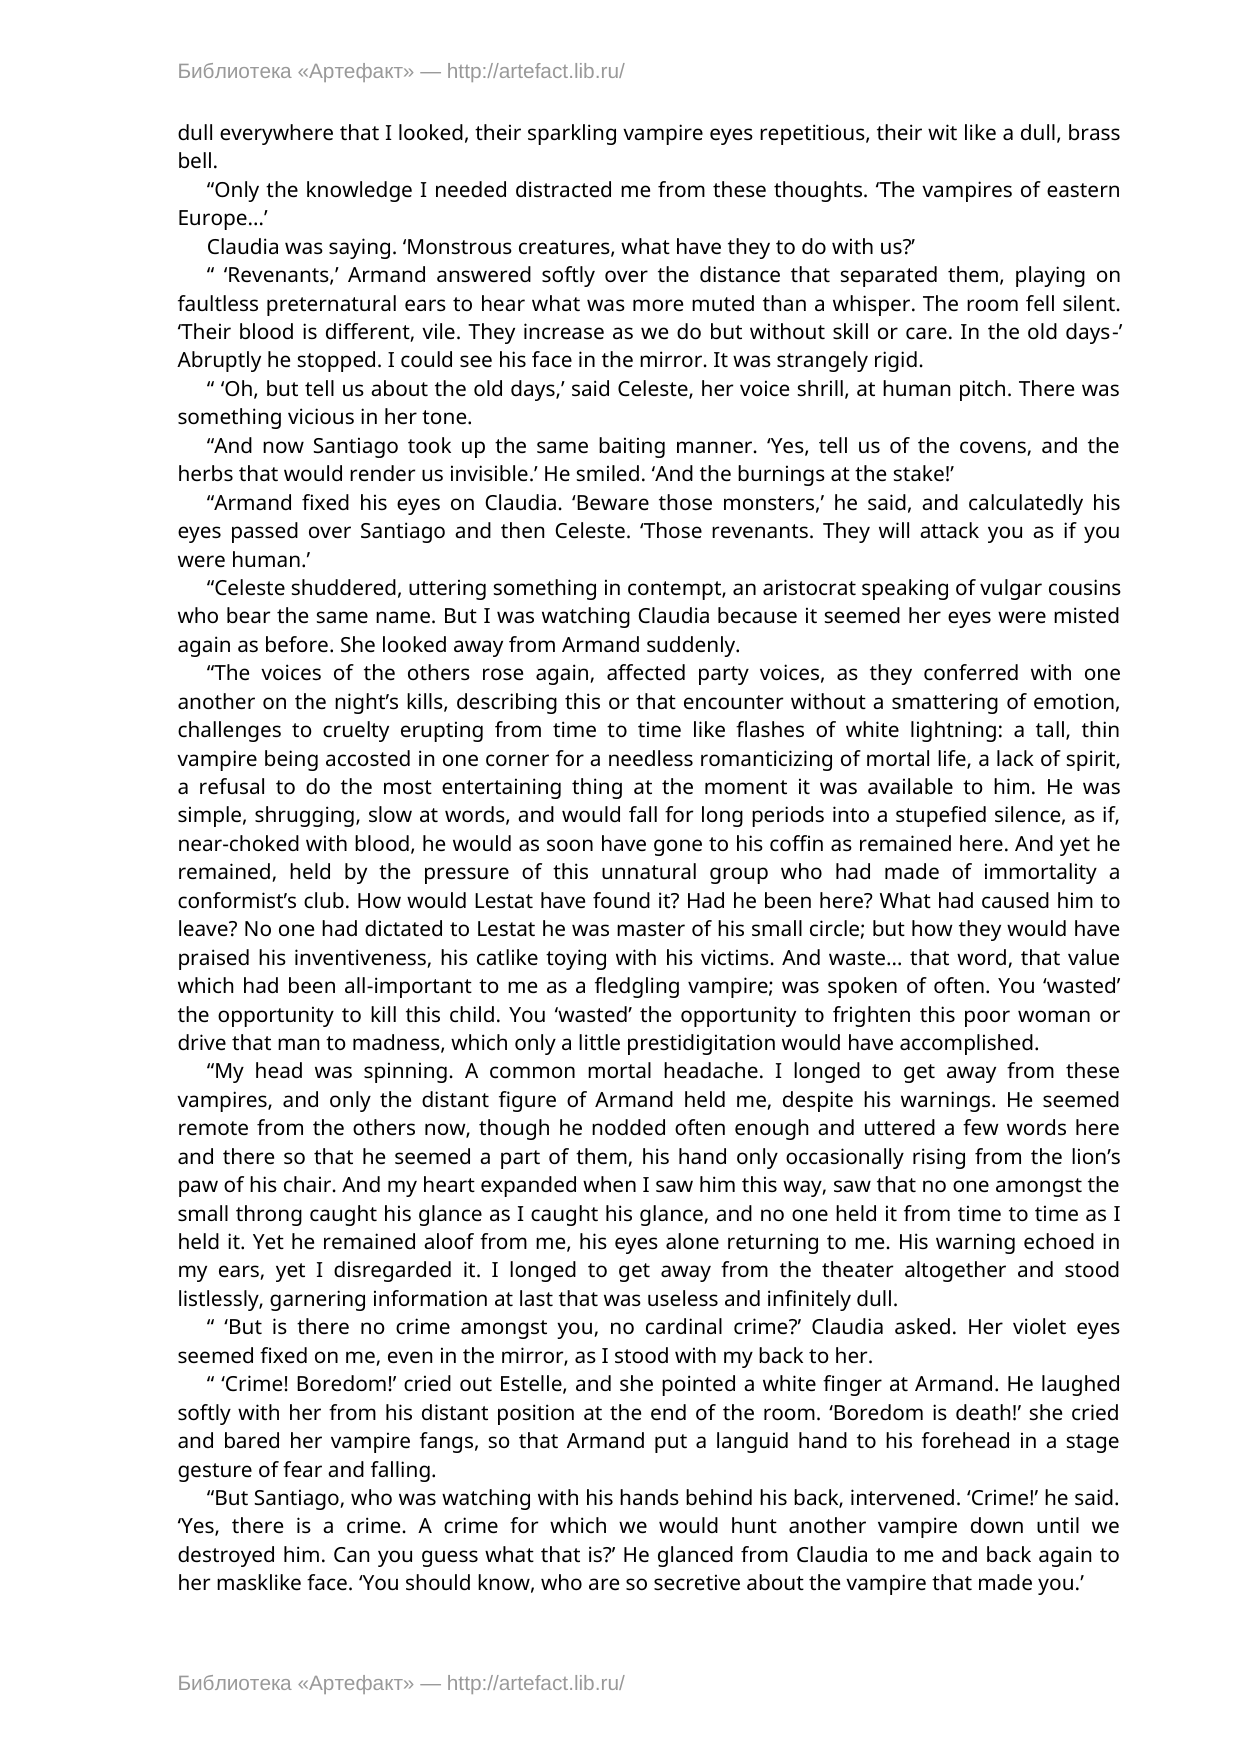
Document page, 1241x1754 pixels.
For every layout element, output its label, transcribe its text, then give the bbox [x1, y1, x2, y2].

text “ ‘Oh, but tell us about the old days,’ said Celeste, her voice shrill, at human pitch. There was something vicious in her tone. [177, 374, 1122, 431]
text “The voices of the others rose again, affected party voices, as they conferred with one another on the night’s kills, describing this or that encounter without a smattering of emotion, challenges to cruelty erupting from time to time like flashes of white lightning: a tall, thin vampire being accosted in one corner for a needless romanticizing of mortal life, a lack of spirit, a refusal to do the most entertaining thing at the moment it was available to him. He was simple, shrugging, slow at words, and would fall for long periods into a stupefied silence, as if, near-choked with blood, he would as soon have gone to his coffin as remained here. And yet he remained, held by the pressure of this unnatural group who had made of immortality a conformist’s club. How would Lestat have found it? Had he been here? What had caused him to leave? No one had dictated to Lestat he was master of his small circle; but how they would have praised his inventiveness, his catlike toying with his victims. And waste… that word, that value which had been all-important to me as a fledgling vampire; was spoken of often. You ‘wasted’ the opportunity to kill this child. You ‘wasted’ the opportunity to frighten this poor woman or drive that man to madness, which only a little prestidigitation would have accomplished. [177, 658, 1122, 1057]
text “Celeste shuddered, uttering something in contempt, an aristocrat speaking of vulgar cousins who bear the same name. But I was watching Claudia because it seemed her eyes were misted again as before. She looked away from Armand suddenly. [177, 573, 1122, 658]
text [177, 118, 1122, 175]
text “And now Santiago took up the same baiting manner. ‘Yes, tell us of the covens, and the herbs that would render us invisible.’ He smiled. ‘And the burnings at the stake!’ [177, 431, 1122, 488]
text “My head was spinning. A common mortal headache. I longed to get away from these vampires, and only the distant figure of Armand held me, despite his warnings. He seemed remote from the others now, though he nodded often enough and uttered a few words here and there so that he seemed a part of them, his hand only occasionally rising from the lion’s paw of his chair. And my heart expanded when I saw him this way, saw that no one amongst the small throng caught his glance as I caught his glance, and no one held it from time to time as I held it. Yet he remained aloof from me, his eyes alone returning to me. His warning echoed in my ears, yet I disregarded it. I longed to get away from the theater altogether and stood listlessly, garnering information at last that was useless and infinitely dull. [177, 1057, 1122, 1312]
text “ ‘Crime! Boredom!’ cried out Estelle, and she pointed a white finger at Armand. He laughed softly with her from his distant position at the end of the room. ‘Boredom is death!’ she cried and bared her vampire fangs, so that Armand put a languid hand to his forehead in a stage gesture of fear and falling. [177, 1369, 1122, 1483]
text “Armand fixed his eyes on Claudia. ‘Beware those monsters,’ he said, and calculatedly his eyes passed over Santiago and then Celeste. ‘Those revenants. They will attack you as if you were human.’ [177, 488, 1122, 573]
text “But Santiago, who was watching with his hands behind his back, intervened. ‘Crime!’ he said. ‘Yes, there is a crime. A crime for which we would hunt another vampire down until we destroyed him. Can you guess what that is?’ He glanced from Claudia to me and back again to her masklike face. ‘You should know, who are so secretive about the vampire that made you.’ [177, 1483, 1122, 1597]
text Claudia was saying. ‘Monstrous creatures, what have they to do with us?’ [177, 232, 1122, 260]
text “ ‘But is there no crime amongst you, no cardinal crime?’ Claudia asked. Her violet eyes seemed fixed on me, even in the mirror, as I stood with my back to her. [177, 1312, 1122, 1369]
text “ ‘Revenants,’ Armand answered softly over the distance that separated them, playing on faultless preternatural ears to hear what was more muted than a whisper. The room fell silent. ‘Their blood is different, vile. They increase as we do but without skill or care. In the old days-’ Abruptly he stopped. I could see his face in the mirror. It was strangely rigid. [177, 260, 1122, 374]
text “Only the knowledge I needed distracted me from these thoughts. ‘The vampires of eastern Europe…’ [177, 175, 1122, 232]
